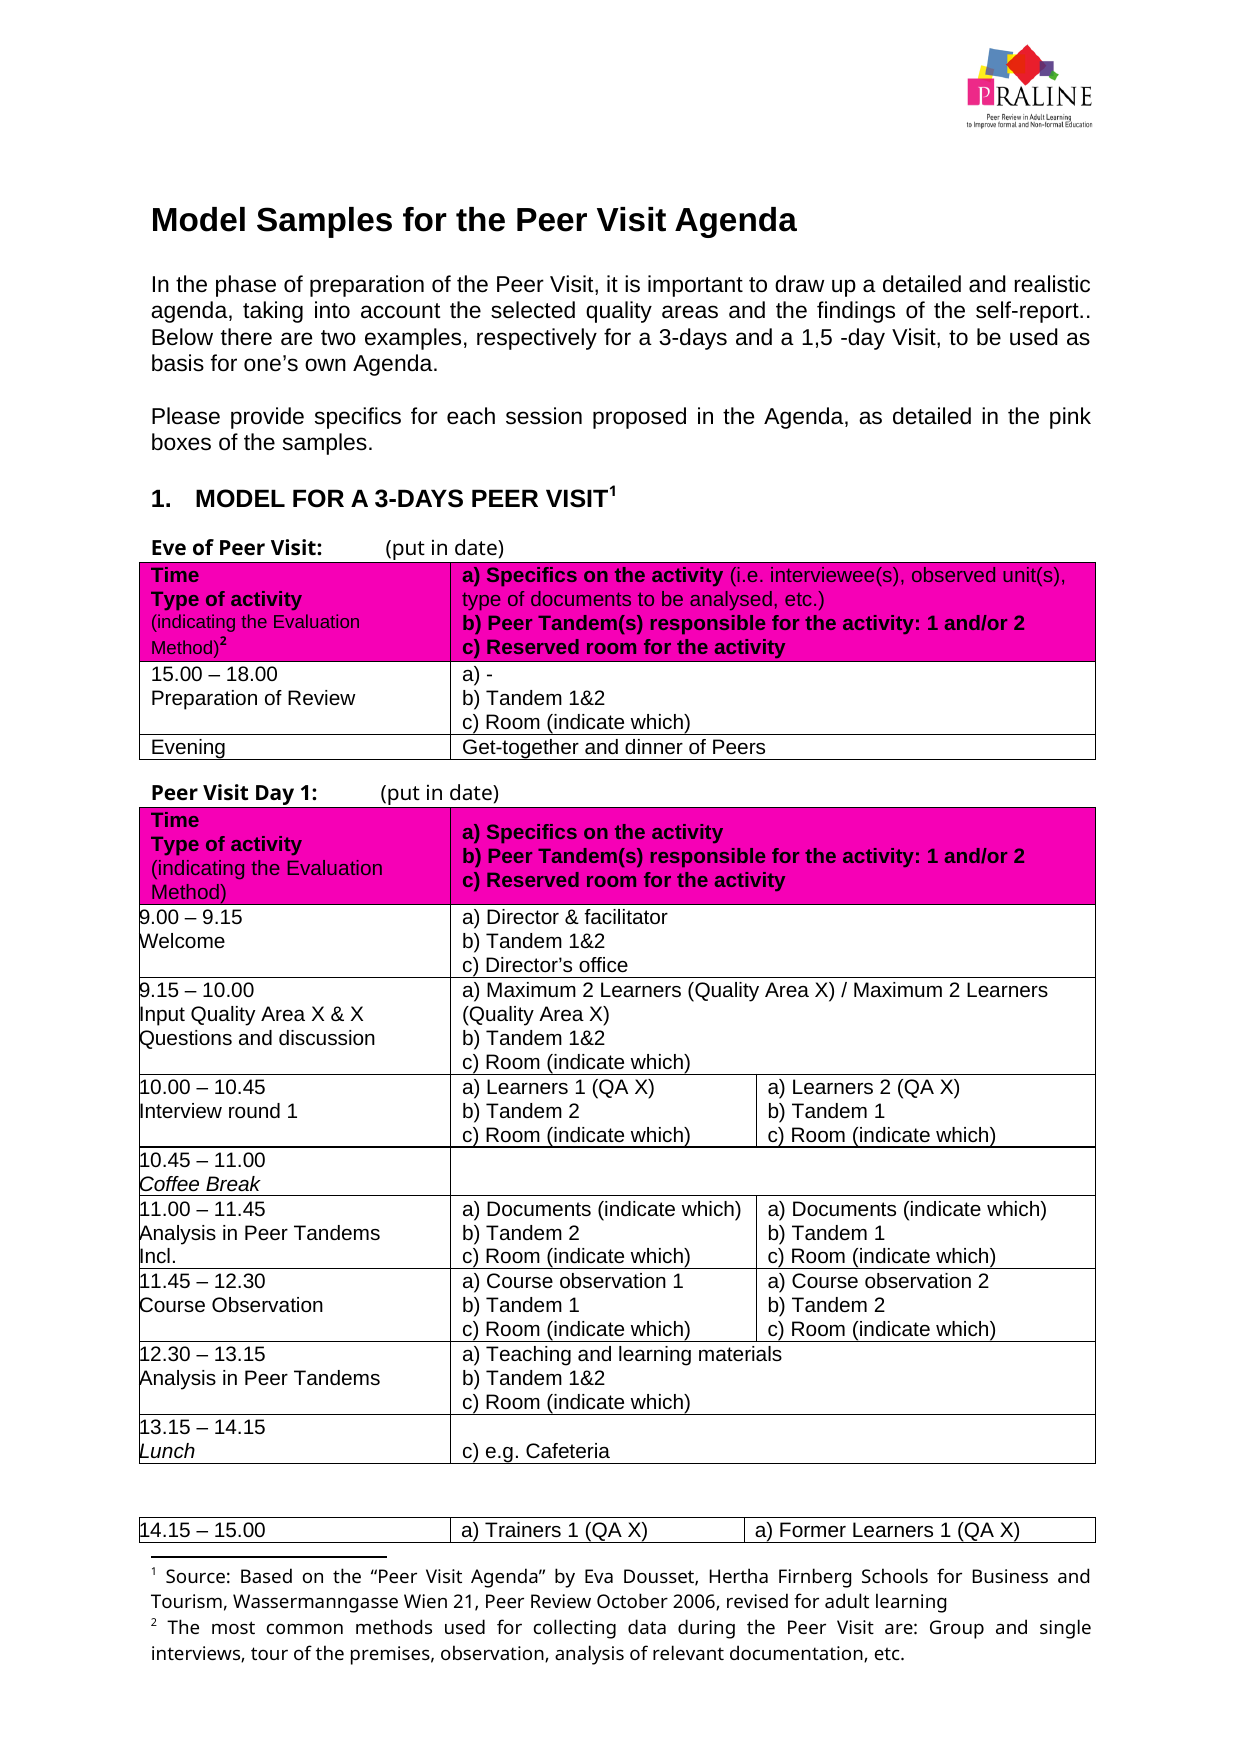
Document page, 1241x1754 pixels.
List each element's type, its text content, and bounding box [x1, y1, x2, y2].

table_cell 13.15 – 14.15 Lunch [140, 1415, 450, 1463]
table_cell a) Learners 1 (QA X) b) Tandem 2 c) Room (indicate which) [451, 1075, 756, 1146]
table_cell c) e.g. Cafeteria [451, 1415, 1095, 1463]
table_header Time Type of activity (indicating the Evaluation Method) [140, 563, 450, 661]
table_cell 15.00 – 18.00 Preparation of Review [140, 662, 450, 734]
table_cell a) Teaching and learning materials b) Tandem 1&2 c) Room (indicate which) [451, 1342, 1095, 1414]
table_cell Evening [140, 735, 450, 759]
table_cell a) Course observation 1 b) Tandem 1 c) Room (indicate which) [451, 1269, 756, 1341]
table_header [451, 1518, 744, 1542]
table_cell a) Maximum 2 Learners (Quality Area X) / Maximum 2 Learners (Quality Area X) b) Tandem 1&2 c) Room (indicate which) [451, 978, 1095, 1073]
table_cell 10.45 – 11.00 Coffee Break [140, 1148, 450, 1195]
text Eve of Peer Visit: (put in date) [151, 533, 1092, 562]
text In the phase of preparation of the Peer Visit, it is important to draw up a detailed and realistic agenda, taking into account the selected quality areas and the findings of the self-report.. Below there are two examples, respectively for a 3-days and a 1,5 -day Visit, to be used as basis for one’s own Agenda. [151, 271, 1092, 376]
table_cell a) - b) Tandem 1&2 c) Room (indicate which) [451, 662, 1095, 734]
table_cell Get-together and dinner of Peers [451, 735, 1095, 759]
table_cell a) Director & facilitator b) Tandem 1&2 c) Director’s office [451, 905, 1095, 977]
text Peer Visit Day 1: (put in date) [151, 778, 1092, 807]
table_cell 9.00 – 9.15 Welcome [140, 905, 450, 977]
title MODEL FOR A 3-DAYS PEER VISIT [151, 481, 1092, 514]
picture [966, 44, 1093, 129]
table_cell a) Documents (indicate which) b) Tandem 2 c) Room (indicate which) [451, 1196, 756, 1268]
table_header a) Specifics on the activity b) Peer Tandem(s) responsible for the activity: 1 and/or 2 c) Reserved room for the activity [451, 808, 1095, 904]
table_header a) Specifics on the activity (i.e. interviewee(s), observed unit(s), type of documents to be analysed, etc.) b) Peer Tandem(s) responsible for the activity: 1 and/or 2 c) Reserved room for the activity [451, 563, 1095, 661]
table_cell a) Course observation 2 b) Tandem 2 c) Room (indicate which) [757, 1269, 1095, 1341]
table_cell [451, 1148, 1095, 1195]
text Please provide specifics for each session proposed in the Agenda, as detailed in the pink boxes of the samples. [151, 403, 1092, 456]
table_header Time Type of activity (indicating the Evaluation Method) [140, 808, 450, 904]
table_cell 10.00 – 10.45 Interview round 1 [140, 1075, 450, 1146]
table_cell 11.45 – 12.30 Course Observation [140, 1269, 450, 1341]
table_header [140, 1518, 450, 1542]
table_cell 11.00 – 11.45 Analysis in Peer Tandems Incl. [140, 1196, 450, 1268]
table_cell a) Learners 2 (QA X) b) Tandem 1 c) Room (indicate which) [757, 1075, 1095, 1146]
table_cell 9.15 – 10.00 Input Quality Area X & X Questions and discussion [140, 978, 450, 1073]
table_cell a) Documents (indicate which) b) Tandem 1 c) Room (indicate which) [757, 1196, 1095, 1268]
title Model Samples for the Peer Visit Agenda [151, 200, 1092, 238]
table_cell 12.30 – 13.15 Analysis in Peer Tandems [140, 1342, 450, 1414]
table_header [745, 1518, 1095, 1542]
